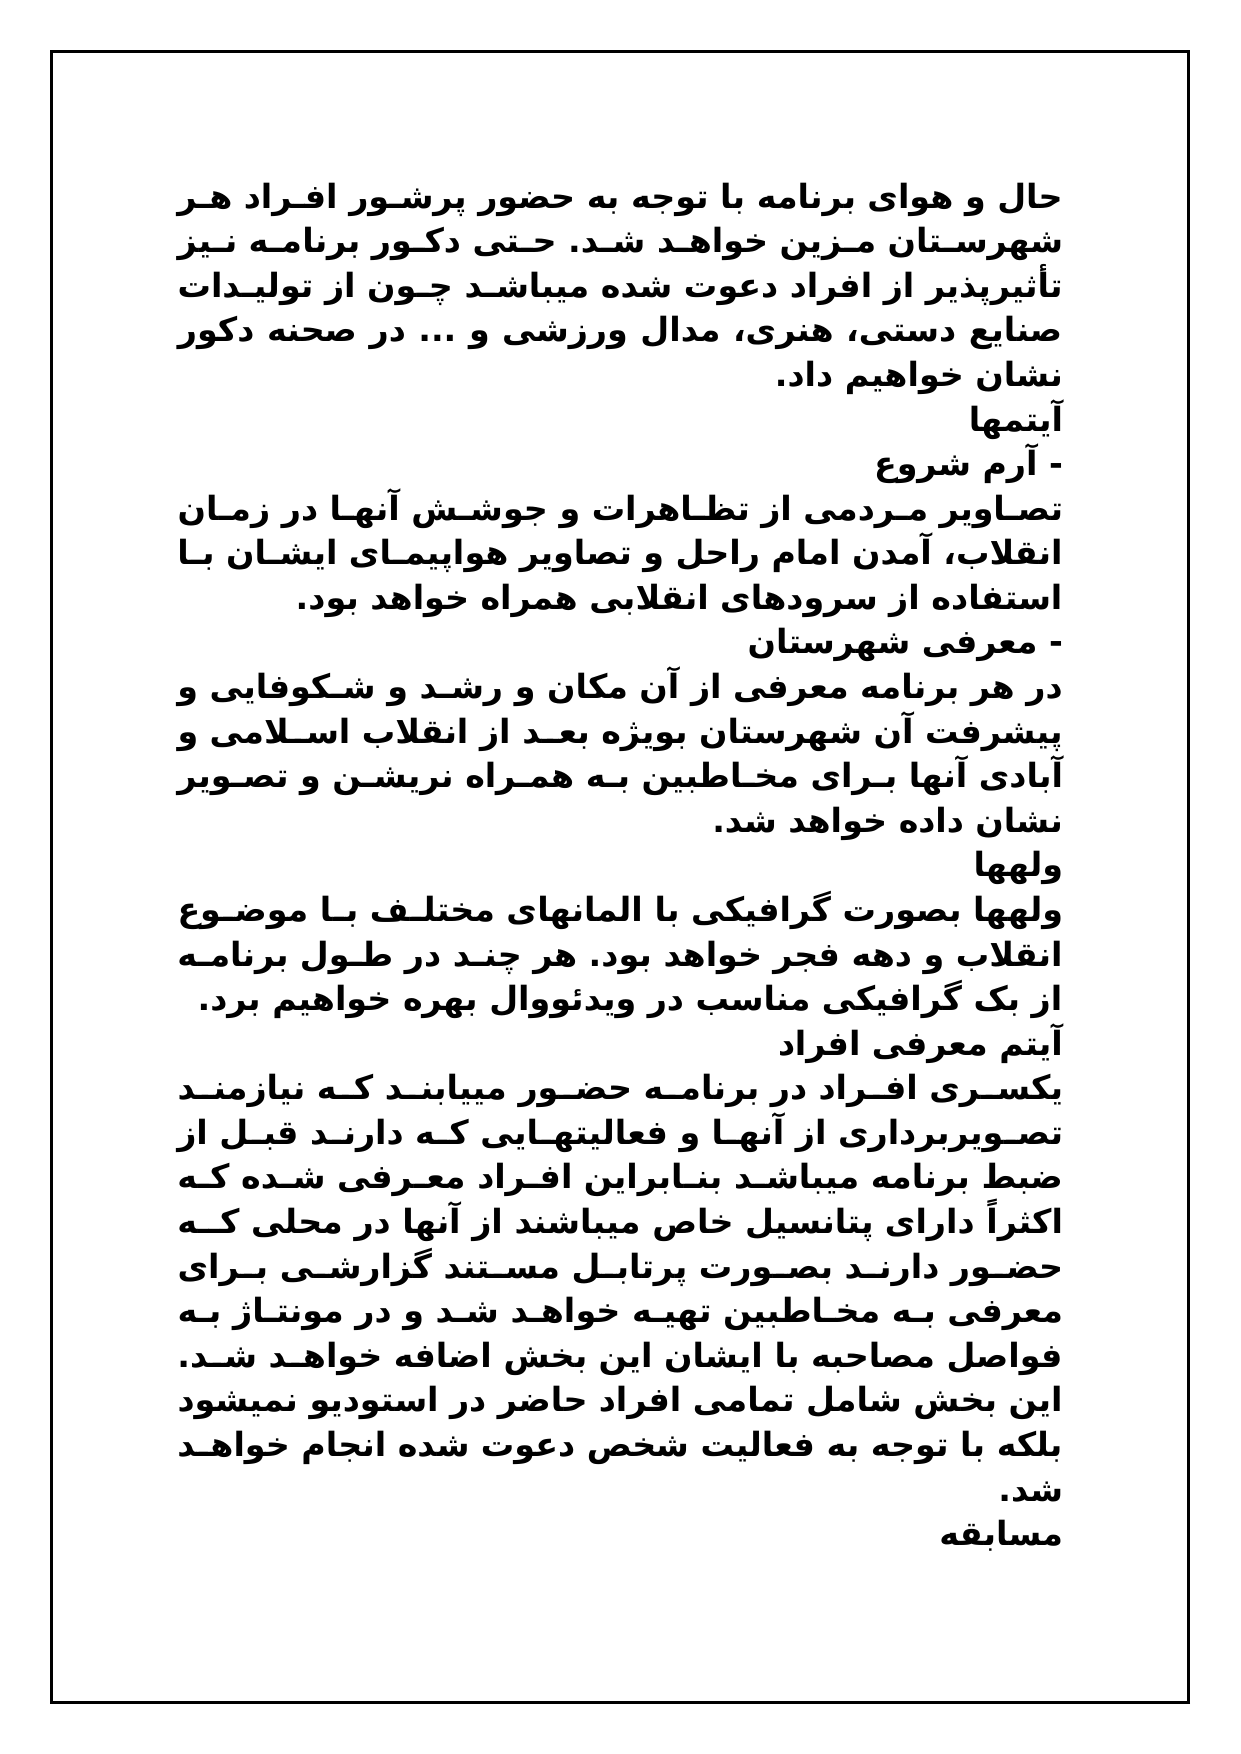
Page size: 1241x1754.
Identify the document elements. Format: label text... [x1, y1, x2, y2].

text ولهها بصورت گرافیکی با المانهای مختلف با موضوع انقلاب و دهه فجر خواهد بود. هر چند در طول برنامه از بک گرافیکی مناسب در ویدئووال بهره خواهیم برد. [177, 891, 1063, 1018]
text یکسری افراد در برنامه حضور مییابند که نیازمند تصویربرداری از آنها و فعالیتهایی که دارند قبل از ضبط برنامه میباشد بنابراین افراد معرفی شده که اکثراً دارای پتانسیل خاص میباشند از آنها در محلی که حضور دارند بصورت پرتابل مستند گزارشی برای معرفی به مخاطبین تهیه خواهد شد و در مونتاژ به فواصل مصاحبه با ایشان این بخش اضافه خواهد شد. این بخش شامل تمامی افراد حاضر در استودیو نمیشود بلکه با توجه به فعالیت شخص دعوت شده انجام خواهد شد. [177, 1069, 1063, 1509]
text مسابقه [177, 1515, 1063, 1553]
text - معرفی شهرستان [177, 623, 1063, 662]
text - آرم شروع [177, 445, 1063, 483]
text ولهها [177, 846, 1063, 885]
text تصاویر مردمی از تظاهرات و جوشش آنها در زمان انقلاب، آمدن امام راحل و تصاویر هواپیمای ایشان با استفاده از سرودهای انقلابی همراه خواهد بود. [177, 489, 1063, 617]
text آیتم معرفی افراد [177, 1024, 1063, 1063]
text در هر برنامه معرفی از آن مکان و رشد و شکوفایی و پیشرفت آن شهرستان بویژه بعد از انقلاب اسلامی و آبادی آنها برای مخاطبین به همراه نریشن و تصویر نشان داده خواهد شد. [177, 668, 1063, 840]
text حال و هوای برنامه با توجه به حضور پرشور افراد هر شهرستان مزین خواهد شد. حتی دکور برنامه نیز تأثیرپذیر از افراد دعوت شده میباشد چون از تولیدات صنایع دستی، هنری، مدال ورزشی و ... در صحنه دکور نشان خواهیم داد. [177, 177, 1063, 394]
text آیتمها [177, 400, 1063, 439]
